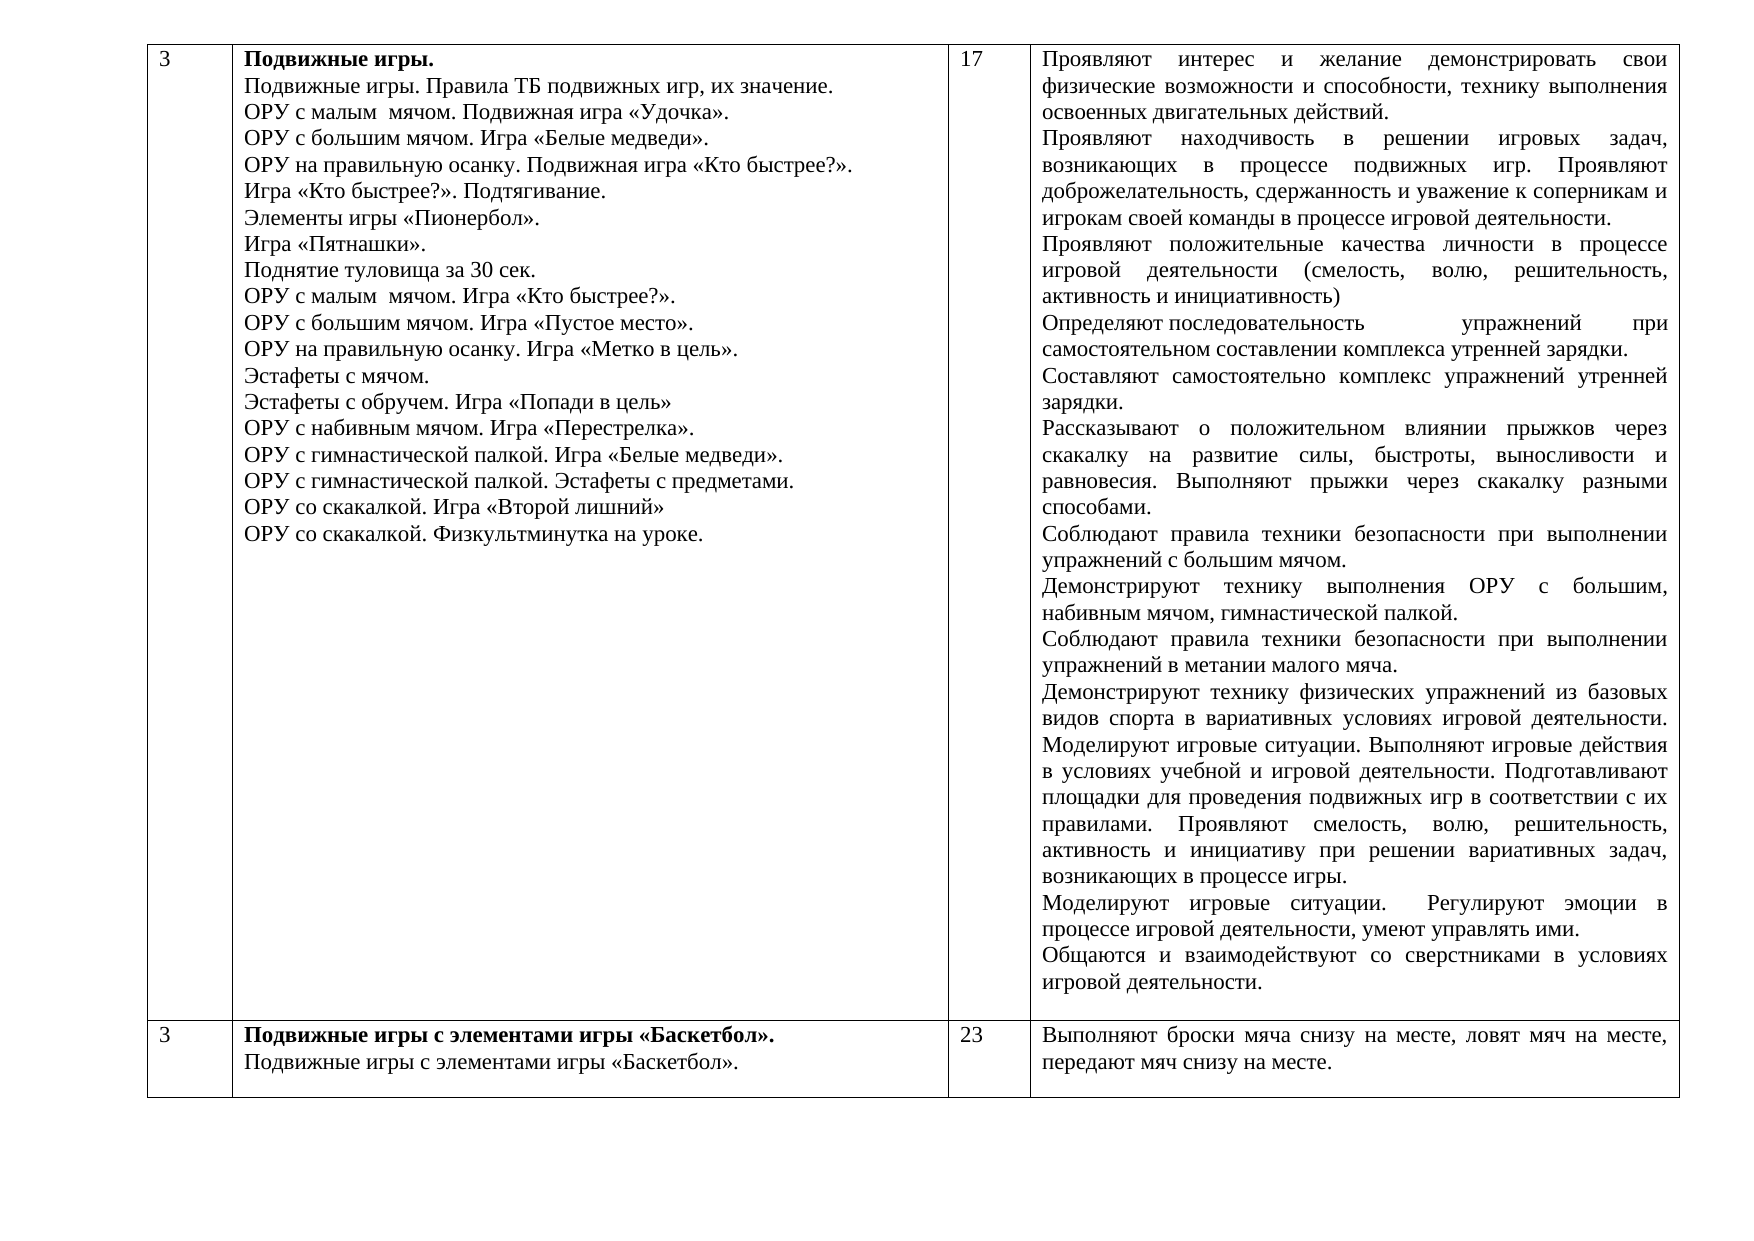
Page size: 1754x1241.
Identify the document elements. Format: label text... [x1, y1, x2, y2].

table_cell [1031, 1021, 1679, 1097]
table_cell 3 [148, 45, 232, 1020]
table_cell 17 [949, 45, 1030, 1020]
table_cell 23 [949, 1021, 1030, 1097]
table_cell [233, 1021, 948, 1097]
table_cell Проявляют интерес и желание демонстрировать свои физические возможности и способности, технику выполнения освоенных двигательных действий. Проявляют находчивость в решении игровых задач, возникающих в процессе подвижных игр. Проявляют доброжелательность, сдержанность и уважение к соперникам и игрокам своей команды в процессе игровой деятельности. Проявляют положительные качества личности в процессе игровой деятельности (смелость, волю, решительность, активность и инициативность) Определяют последовательность упражнений при самостоятельном составлении комплекса утренней зарядки. Составляют самостоятельно комплекс упражнений утренней зарядки. Рассказывают о положительном влиянии прыжков через скакалку на развитие силы, быстроты, выносливости и равновесия. Выполняют прыжки через скакалку разными способами. Соблюдают правила техники безопасности при выполнении упражнений с большим мячом. Демонстрируют технику выполнения ОРУ с большим, набивным мячом, гимнастической палкой. Соблюдают правила техники безопасности при выполнении упражнений в метании малого мяча. Демонстрируют технику физических упражнений из базовых видов спорта в вариативных условиях игровой деятельности. Моделируют игровые ситуации. Выполняют игровые действия в условиях учебной и игровой деятельности. Подготавливают площадки для проведения подвижных игр в соответствии с их правилами. Проявляют смелость, волю, решительность, активность и инициативу при решении вариативных задач, возникающих в процессе игры. Моделируют игровые ситуации. Регулируют эмоции в процессе игровой деятельности, умеют управлять ими. Общаются и взаимодействуют со сверстниками в условиях игровой деятельности. [1031, 45, 1679, 1020]
table_cell Подвижные игры. Подвижные игры. Правила ТБ подвижных игр, их значение. ОРУ с малым мячом. Подвижная игра «Удочка». ОРУ с большим мячом. Игра «Белые медведи». ОРУ на правильную осанку. Подвижная игра «Кто быстрее?». Игра «Кто быстрее?». Подтягивание. Элементы игры «Пионербол». Игра «Пятнашки». Поднятие туловища за 30 сек. ОРУ с малым мячом. Игра «Кто быстрее?». ОРУ с большим мячом. Игра «Пустое место». ОРУ на правильную осанку. Игра «Метко в цель». Эстафеты с мячом. Эстафеты с обручем. Игра «Попади в цель» ОРУ с набивным мячом. Игра «Перестрелка». ОРУ с гимнастической палкой. Игра «Белые медведи». ОРУ с гимнастической палкой. Эстафеты с предметами. ОРУ со скакалкой. Игра «Второй лишний» ОРУ со скакалкой. Физкультминутка на уроке. [233, 45, 948, 1020]
table_cell 3 [148, 1021, 232, 1097]
